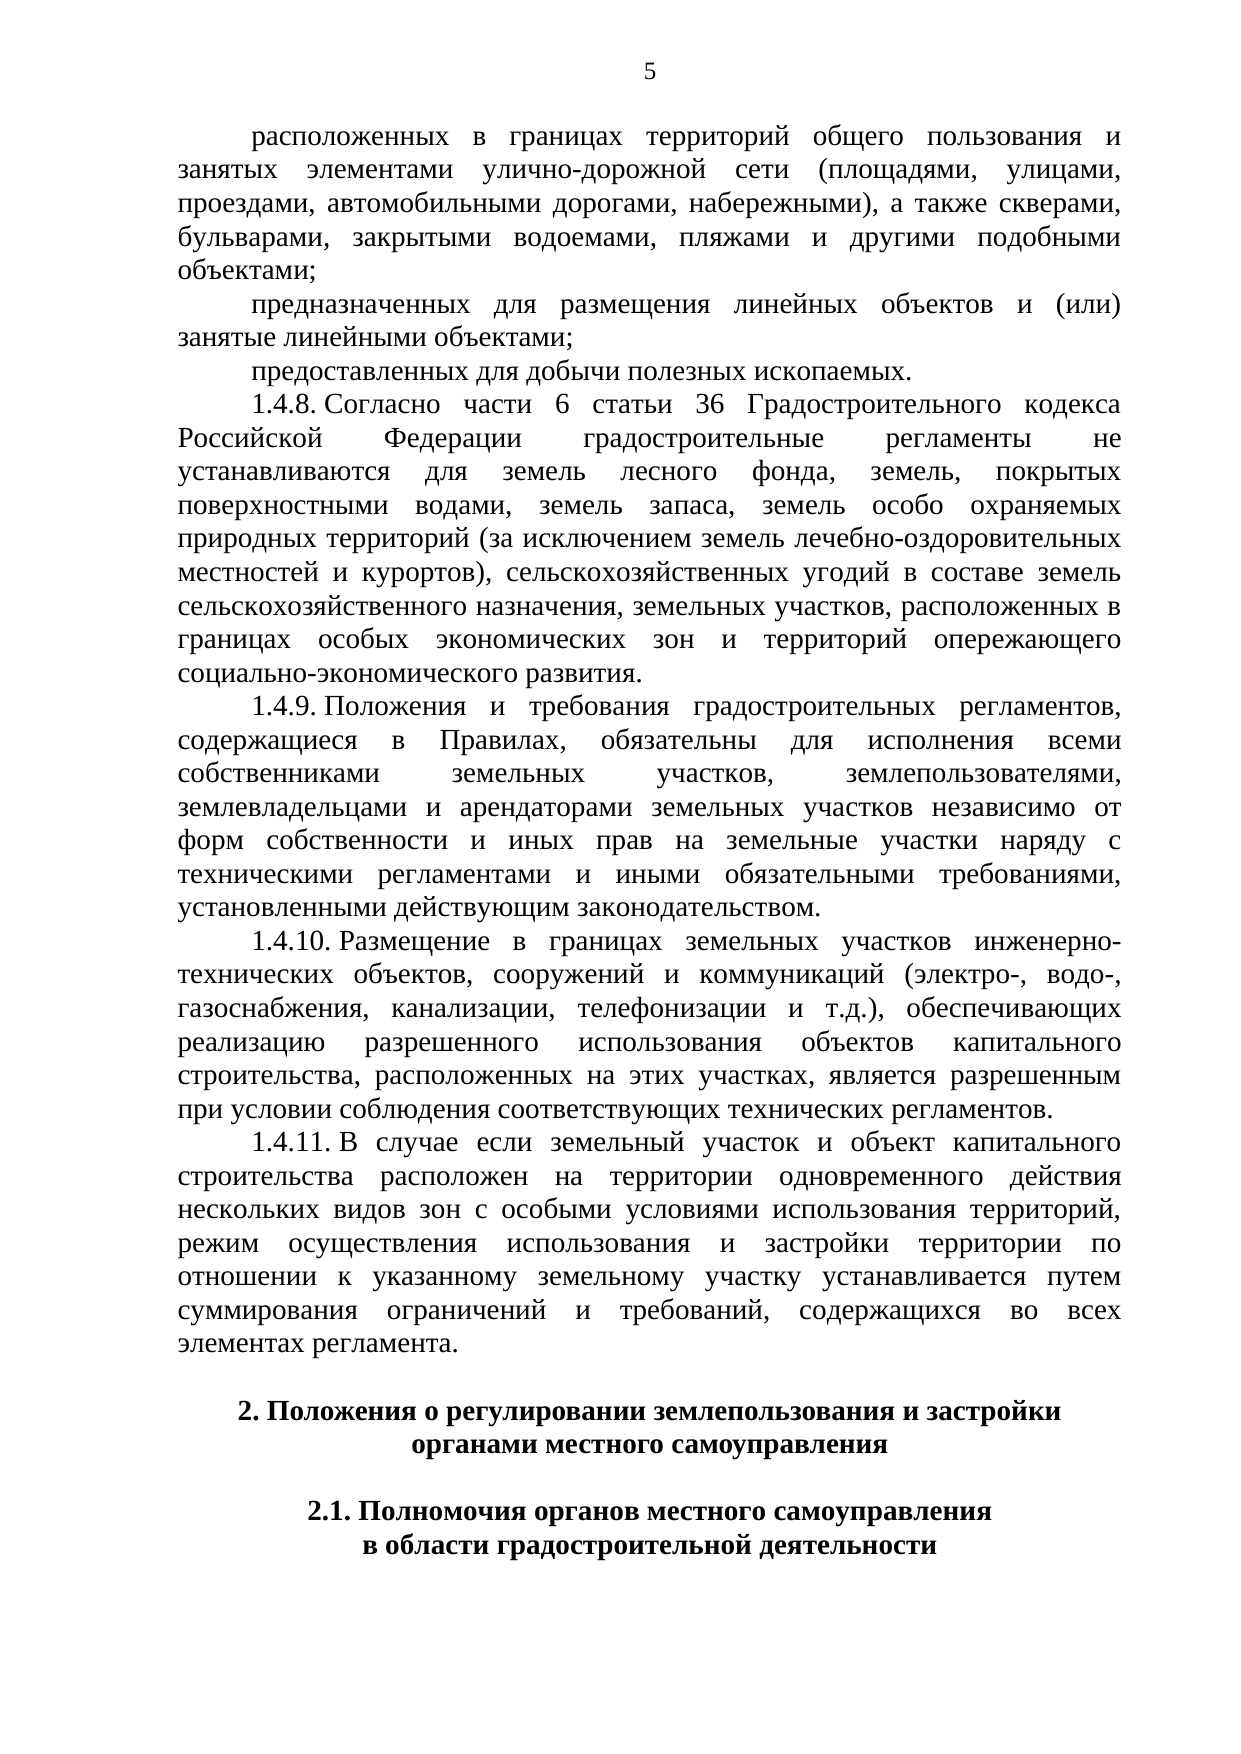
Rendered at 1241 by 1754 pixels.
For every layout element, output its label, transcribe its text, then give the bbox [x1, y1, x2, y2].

text 1.4.10. Размещение в границах земельных участков инженерно-технических объектов, сооружений и коммуникаций (электро-, водо-, газоснабжения, канализации, телефонизации и т.д.), обеспечивающих реализацию разрешенного использования объектов капитального строительства, расположенных на этих участках, является разрешенным при условии соблюдения соответствующих технических регламентов. [177, 923, 1122, 1124]
text предназначенных для размещения линейных объектов и (или) занятые линейными объектами; [177, 286, 1122, 353]
text предоставленных для добычи полезных ископаемых. [177, 353, 1122, 386]
text 1.4.11. В случае если земельный участок и объект капитального строительства расположен на территории одновременного действия нескольких видов зон с особыми условиями использования территорий, режим осуществления использования и застройки территории по отношении к указанному земельному участку устанавливается путем суммирования ограничений и требований, содержащихся во всех элементах регламента. [177, 1124, 1122, 1359]
list в области градостроительной деятельности [177, 1527, 1122, 1560]
text 1.4.8. Согласно части 6 статьи 36 Градостроительного кодекса Российской Федерации градостроительные регламенты не устанавливаются для земель лесного фонда, земель, покрытых поверхностными водами, земель запаса, земель особо охраняемых природных территорий (за исключением земель лечебно-оздоровительных местностей и курортов), сельскохозяйственных угодий в составе земель сельскохозяйственного назначения, земельных участков, расположенных в границах особых экономических зон и территорий опережающего социально-экономического развития. [177, 386, 1122, 688]
list 2.1. Полномочия органов местного самоуправления [177, 1493, 1122, 1527]
subtitle 2. Положения о регулировании землепользования и застройки органами местного самоуправления [177, 1393, 1122, 1460]
text расположенных в границах территорий общего пользования и занятых элементами улично-дорожной сети (площадями, улицами, проездами, автомобильными дорогами, набережными), а также скверами, бульварами, закрытыми водоемами, пляжами и другими подобными объектами; [177, 118, 1122, 286]
text 1.4.9. Положения и требования градостроительных регламентов, содержащиеся в Правилах, обязательны для исполнения всеми собственниками земельных участков, землепользователями, землевладельцами и арендаторами земельных участков независимо от форм собственности и иных прав на земельные участки наряду с техническими регламентами и иными обязательными требованиями, установленными действующим законодательством. [177, 688, 1122, 923]
